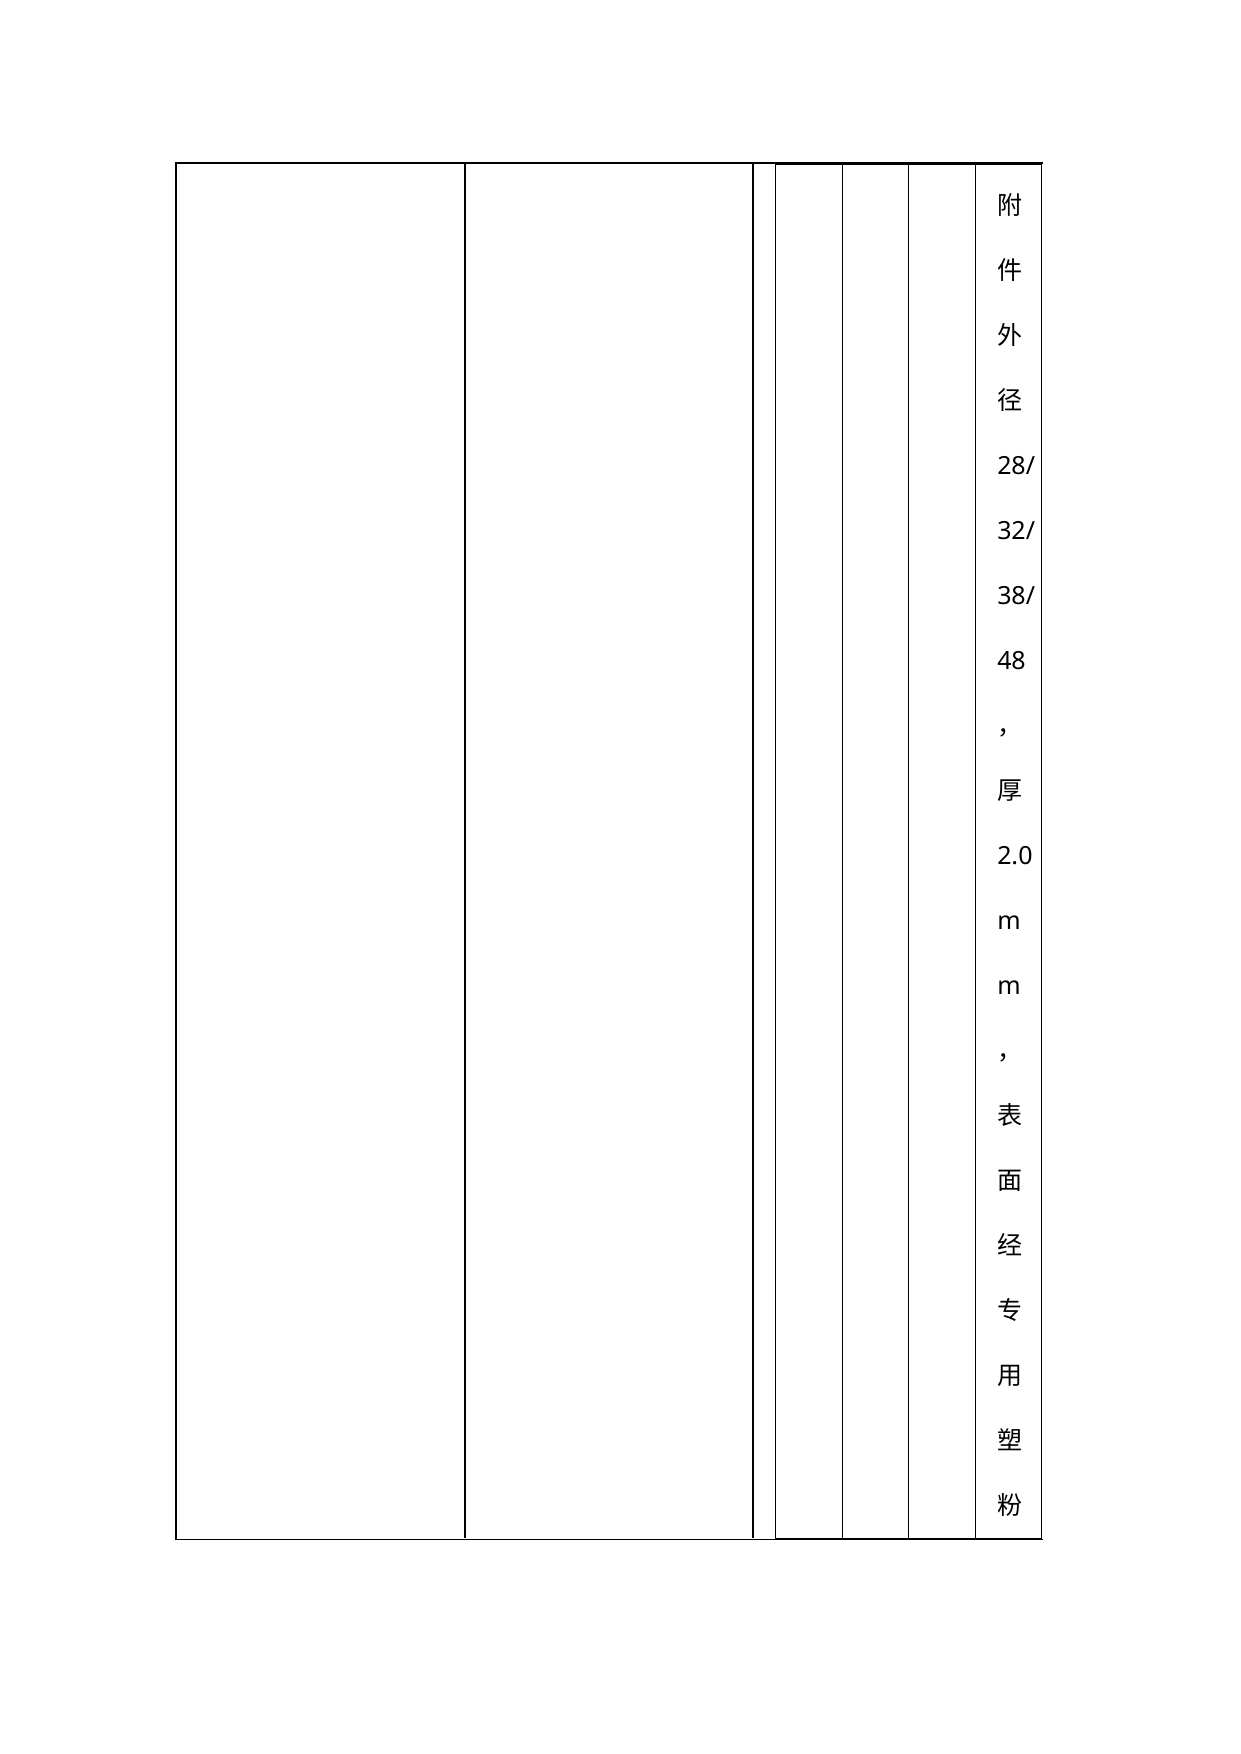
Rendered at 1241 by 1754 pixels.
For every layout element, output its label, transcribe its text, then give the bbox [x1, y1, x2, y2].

table_cell [843, 165, 908, 1538]
table_cell 1 [177, 164, 464, 1538]
table_cell [776, 165, 842, 1538]
table_cell [754, 164, 775, 1538]
table_cell [909, 165, 975, 1538]
table_cell [466, 164, 752, 1538]
table_cell [976, 165, 1041, 1538]
